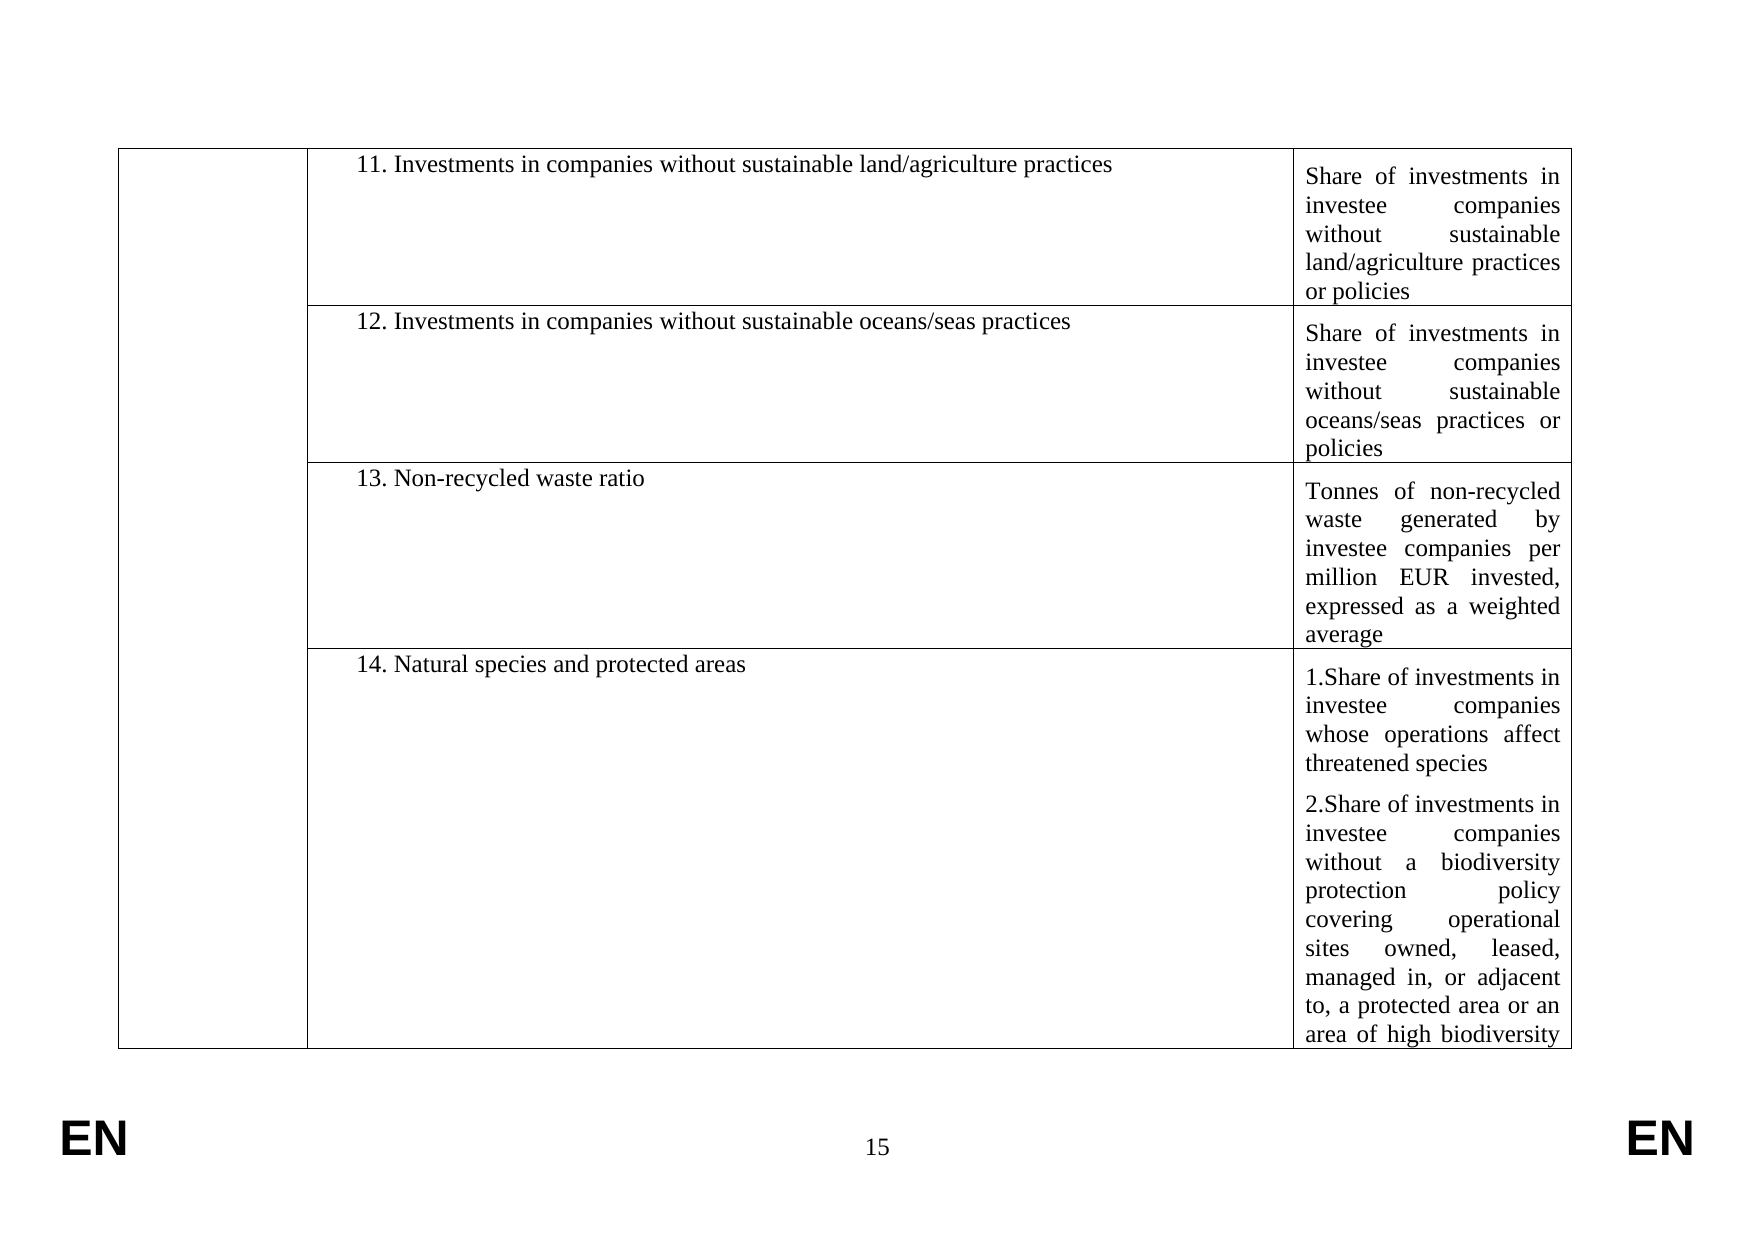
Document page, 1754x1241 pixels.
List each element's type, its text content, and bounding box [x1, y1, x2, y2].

table_cell Investments in companies without sustainable oceans/seas practices [308, 306, 1293, 462]
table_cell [1294, 649, 1571, 1048]
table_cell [308, 649, 1293, 1048]
table_cell Non-recycled waste ratio [308, 463, 1293, 648]
table_cell Share of investments in investee companies without sustainable oceans/seas practices or policies [1294, 306, 1571, 462]
table_cell Share of investments in investee companies without sustainable land/agriculture practices or policies [1294, 149, 1571, 305]
table_cell Investments in companies without sustainable land/agriculture practices [308, 149, 1293, 305]
table_cell Tonnes of non-recycled waste generated by investee companies per million EUR invested, expressed as a weighted average [1294, 463, 1571, 648]
